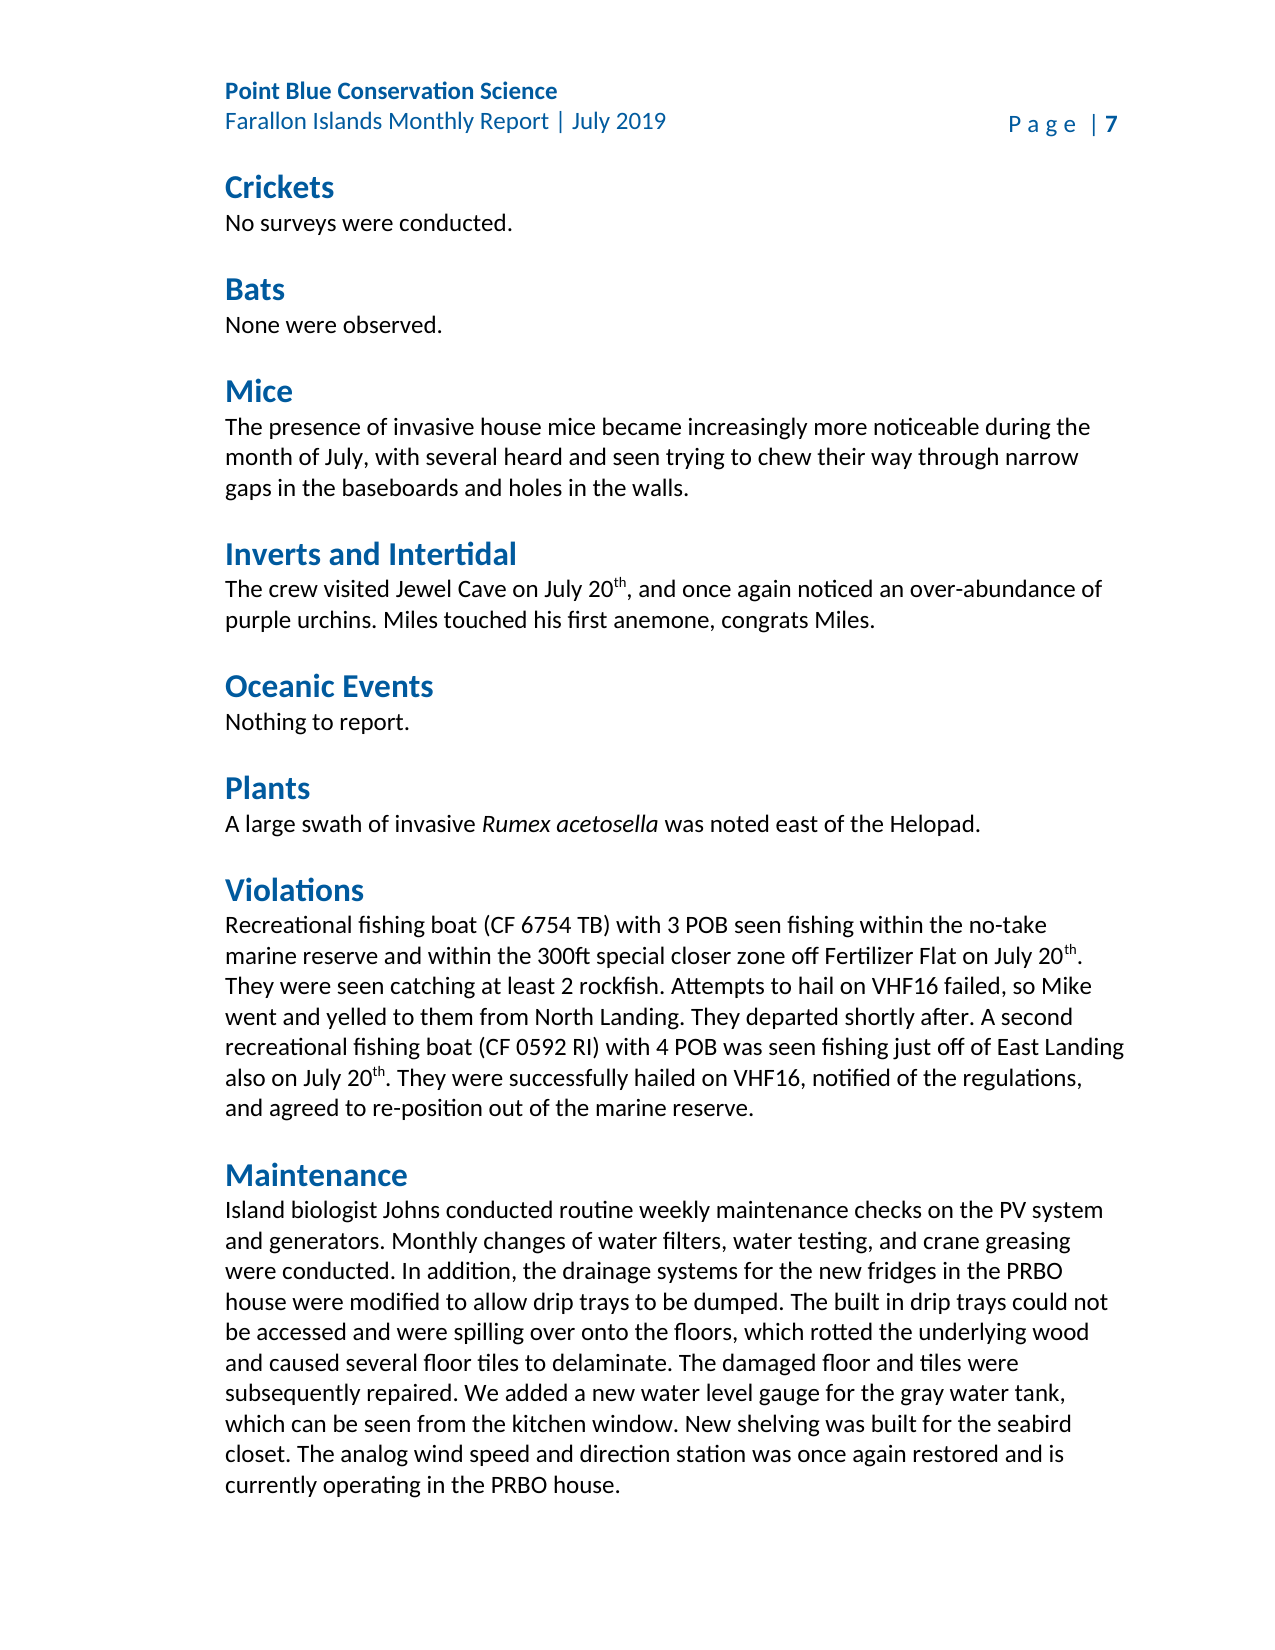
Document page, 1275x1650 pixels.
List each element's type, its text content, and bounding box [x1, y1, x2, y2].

text Recreational fishing boat (CF 6754 TB) with 3 POB seen fishing within the no-take marine reserve and within the 300ft special closer zone off Fertilizer Flat on July 20th. They were seen catching at least 2 rockfish. Attempts to hail on VHF16 failed, so Mike went and yelled to them from North Landing. They departed shortly after. A second recreational fishing boat (CF 0592 RI) with 4 POB was seen fishing just off of East Landing also on July 20th. They were successfully hailed on VHF16, notified of the regulations, and agreed to re-position out of the marine reserve. [225, 909, 1125, 1123]
text None were observed. [225, 309, 1125, 339]
text Island biologist Johns conducted routine weekly maintenance checks on the PV system and generators. Monthly changes of water filters, water testing, and crane greasing were conducted. In addition, the drainage systems for the new fridges in the PRBO house were modified to allow drip trays to be dumped. The built in drip trays could not be accessed and were spilling over onto the floors, which rotted the underlying wood and caused several floor tiles to delaminate. The damaged floor and tiles were subsequently repaired. We added a new water level gauge for the gray water tank, which can be seen from the kitchen window. New shelving was built for the seabird closet. The analog wind speed and direction station was once again restored and is currently operating in the PRBO house. [225, 1194, 1125, 1499]
text Plants [225, 767, 1125, 808]
text A large swath of invasive Rumex acetosella was noted east of the Helopad. [225, 808, 1125, 838]
text Mice [225, 370, 1125, 411]
text Maintenance [225, 1154, 1125, 1194]
text Bats [225, 268, 1125, 309]
text Oceanic Events [225, 665, 1125, 706]
text The presence of invasive house mice became increasingly more noticeable during the month of July, with several heard and seen trying to chew their way through narrow gaps in the baseboards and holes in the walls. [225, 411, 1125, 502]
text Inverts and Intertidal [225, 533, 1125, 574]
text Violations [225, 869, 1125, 909]
text No surveys were conducted. [225, 207, 1125, 238]
text Crickets [225, 167, 1125, 207]
text The crew visited Jewel Cave on July 20th, and once again noticed an over-abundance of purple urchins. Miles touched his first anemone, congrats Miles. [225, 574, 1125, 635]
text Nothing to report. [225, 706, 1125, 736]
